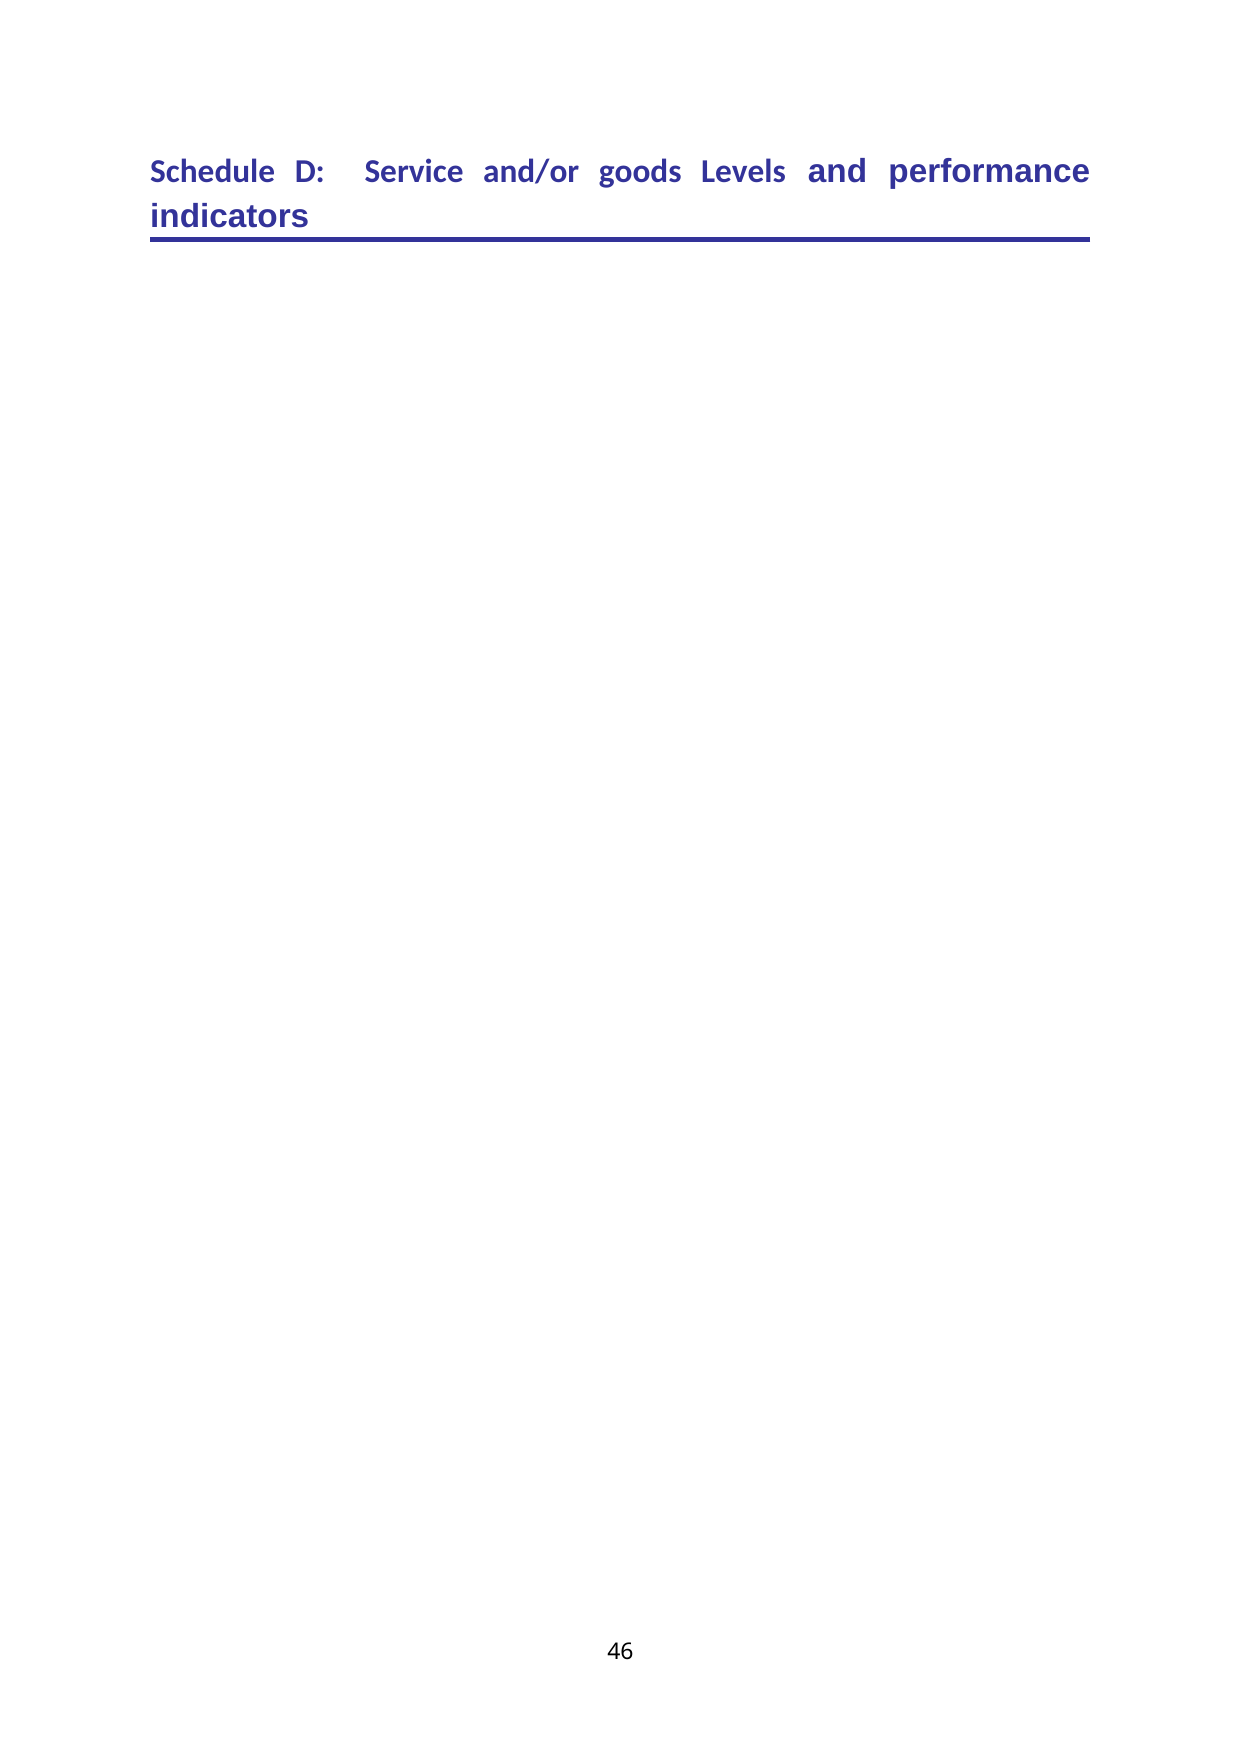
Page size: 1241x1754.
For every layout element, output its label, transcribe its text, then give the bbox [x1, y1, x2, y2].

subtitle Schedule D: Service and/or goods Levels and performance indicators [150, 150, 1090, 237]
